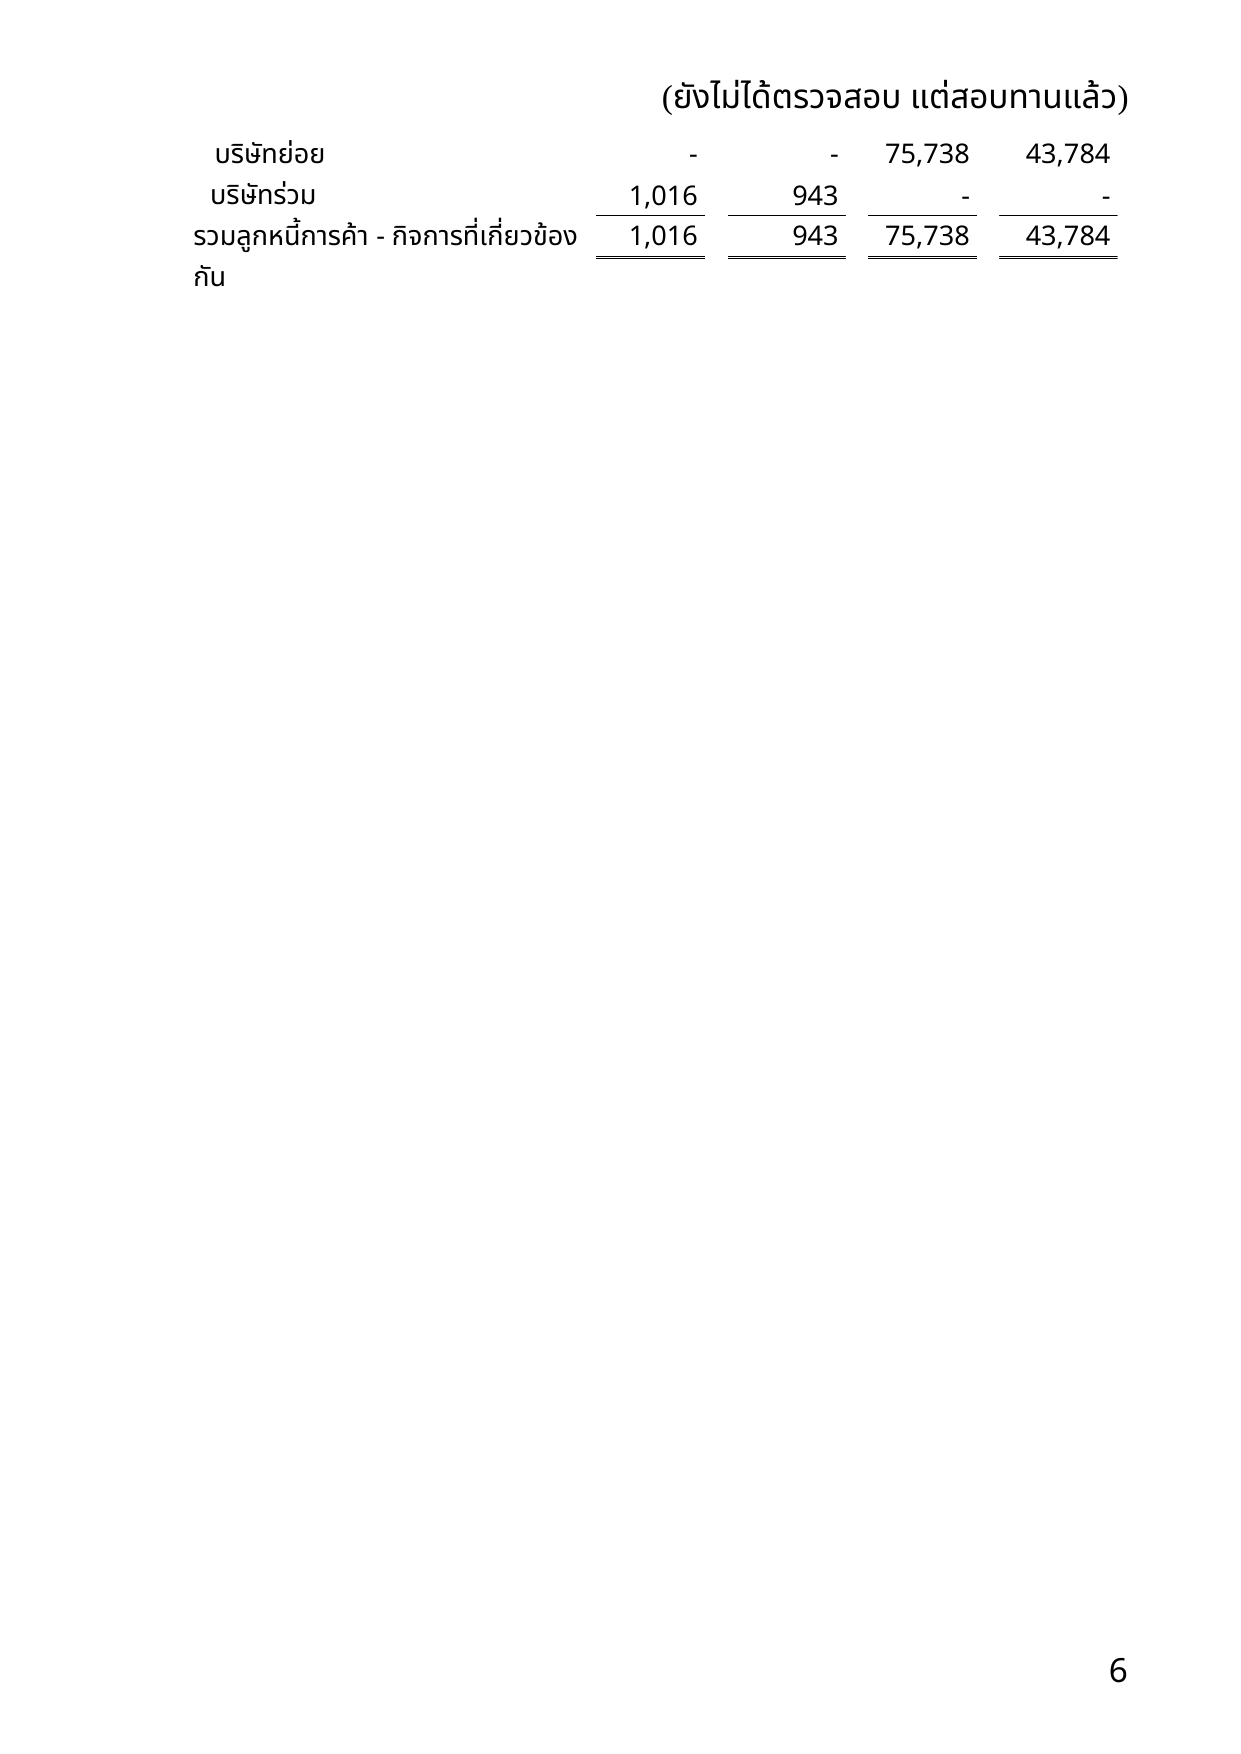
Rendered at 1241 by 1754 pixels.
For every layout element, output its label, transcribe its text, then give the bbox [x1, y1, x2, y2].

table_cell 75,738 [857, 217, 988, 299]
table_cell - [857, 176, 988, 217]
table_cell - [716, 135, 857, 176]
table_cell 943 [716, 176, 857, 217]
table_cell 1,016 [585, 176, 716, 217]
table_cell บริษัทร่วม [182, 176, 585, 217]
table_cell 943 [716, 217, 857, 299]
table_cell 75,738 [857, 135, 988, 176]
table_cell - [585, 135, 716, 176]
table_cell บริษัทย่อย [182, 135, 585, 176]
table_cell 43,784 [988, 217, 1129, 299]
table_cell รวมลูกหนี้การค้า - กิจการที่เกี่ยวข้องกัน [182, 217, 585, 299]
table_cell - [988, 176, 1129, 217]
table_cell 1,016 [585, 217, 716, 299]
table_cell 43,784 [988, 135, 1129, 176]
